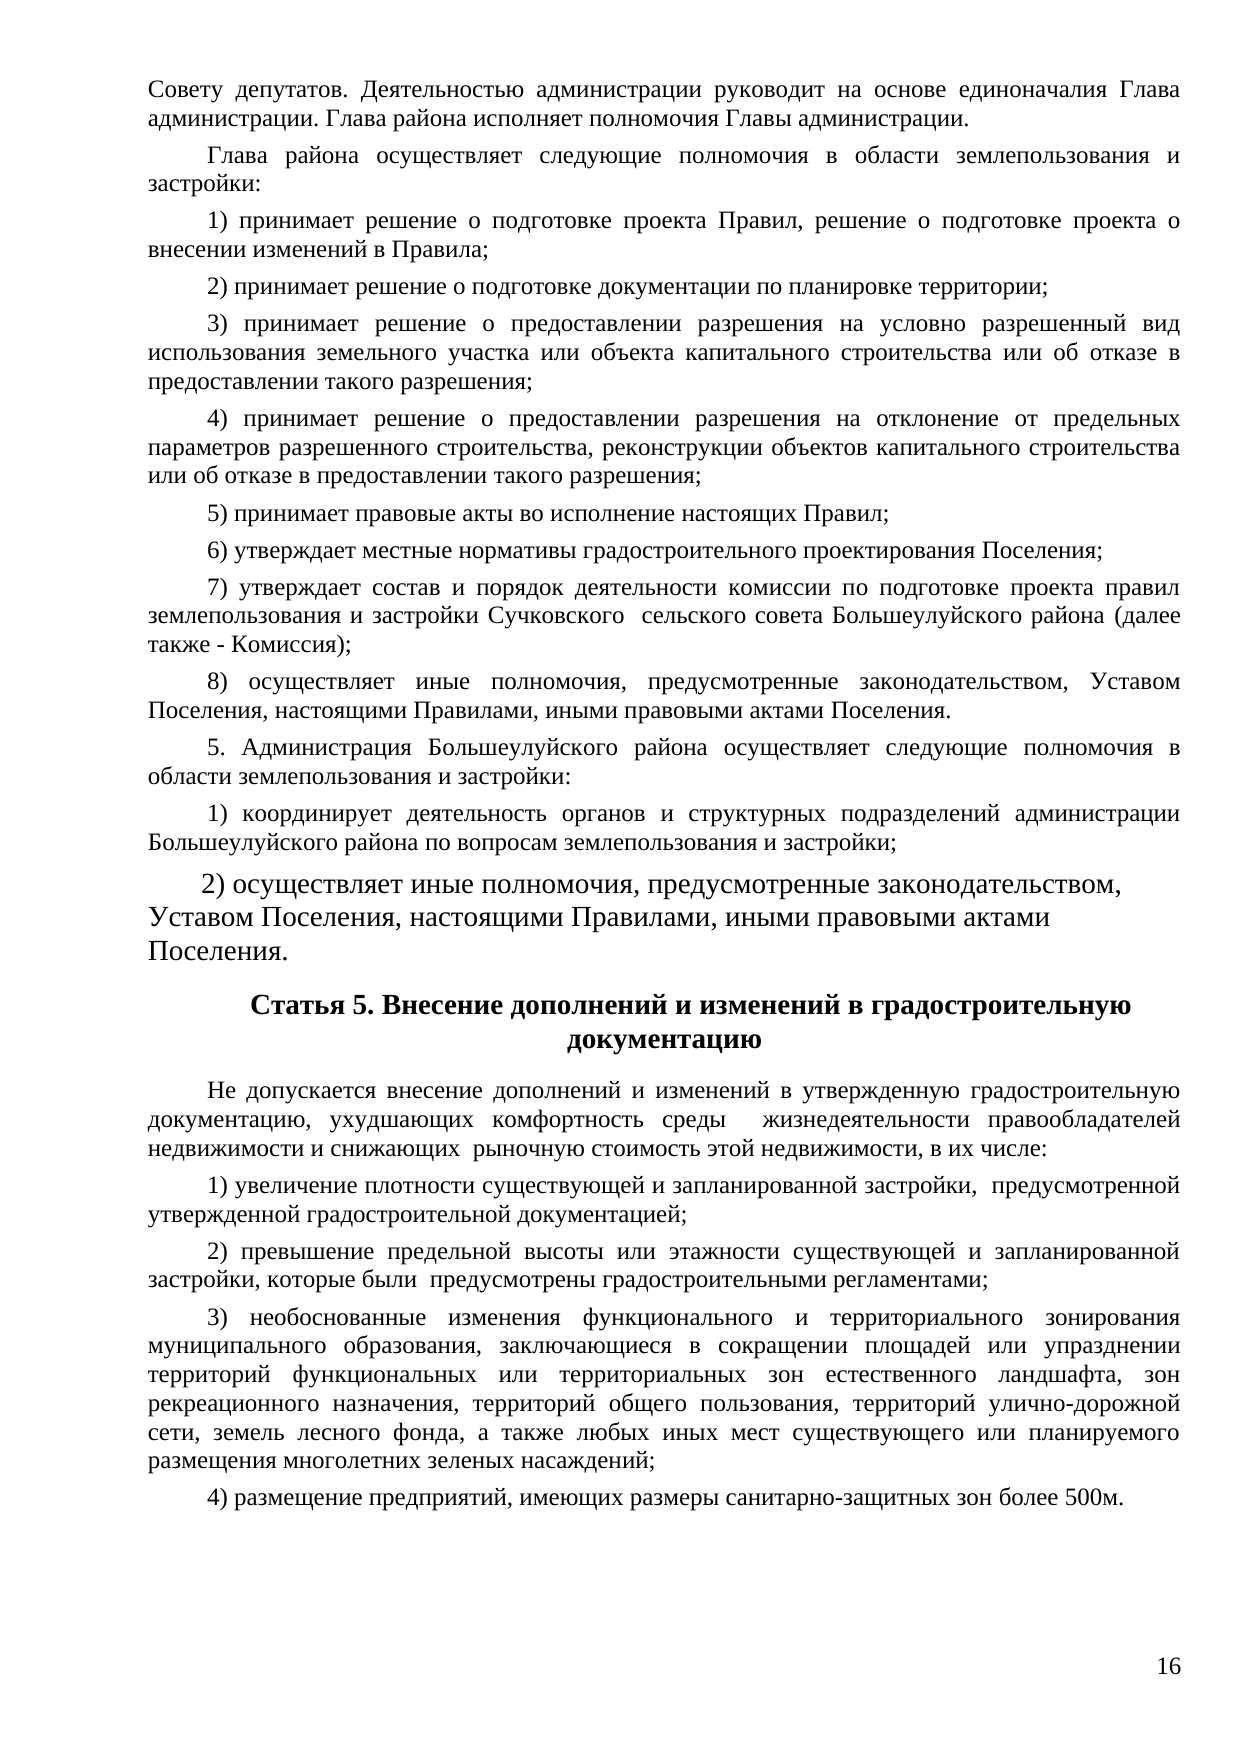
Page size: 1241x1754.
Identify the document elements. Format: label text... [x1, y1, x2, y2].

text Не допускается внесение дополнений и изменений в утвержденную градостроительную документацию, ухудшающих комфортность среды жизнедеятельности правообладателей недвижимости и снижающих рыночную стоимость этой недвижимости, в их числе: [148, 1075, 1181, 1162]
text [148, 74, 1181, 131]
text 5. Администрация Большеулуйского района осуществляет следующие полномочия в области землепользования и застройки: [148, 732, 1181, 790]
text 7) утверждает состав и порядок деятельности комиссии по подготовке проекта правил землепользования и застройки Сучковского сельского совета Большеулуйского района (далее также - Комиссия); [148, 572, 1181, 658]
subtitle 2) осуществляет иные полномочия, предусмотренные законодательством, Уставом Поселения, настоящими Правилами, иными правовыми актами Поселения. [148, 866, 1181, 967]
text 1) координирует деятельность органов и структурных подразделений администрации Большеулуйского района по вопросам землепользования и застройки; [148, 798, 1181, 856]
text 2) принимает решение о подготовке документации по планировке территории; [148, 271, 1181, 300]
text 6) утверждает местные нормативы градостроительного проектирования Поселения; [148, 535, 1181, 563]
text 3) принимает решение о предоставлении разрешения на условно разрешенный вид использования земельного участка или объекта капитального строительства или об отказе в предоставлении такого разрешения; [148, 308, 1181, 395]
text 5) принимает правовые акты во исполнение настоящих Правил; [148, 498, 1181, 526]
text 2) превышение предельной высоты или этажности существующей и запланированной застройки, которые были предусмотрены градостроительными регламентами; [148, 1236, 1181, 1293]
text 1) увеличение плотности существующей и запланированной застройки, предусмотренной утвержденной градостроительной документацией; [148, 1170, 1181, 1227]
text 1) принимает решение о подготовке проекта Правил, решение о подготовке проекта о внесении изменений в Правила; [148, 206, 1181, 263]
text 8) осуществляет иные полномочия, предусмотренные законодательством, Уставом Поселения, настоящими Правилами, иными правовыми актами Поселения. [148, 666, 1181, 724]
text 3) необоснованные изменения функционального и территориального зонирования муниципального образования, заключающиеся в сокращении площадей или упразднении территорий функциональных или территориальных зон естественного ландшафта, зон рекреационного назначения, территорий общего пользования, территорий улично-дорожной сети, земель лесного фонда, а также любых иных мест существующего или планируемого размещения многолетних зеленых насаждений; [148, 1302, 1181, 1474]
text 4) принимает решение о предоставлении разрешения на отклонение от предельных параметров разрешенного строительства, реконструкции объектов капитального строительства или об отказе в предоставлении такого разрешения; [148, 403, 1181, 489]
text Глава района осуществляет следующие полномочия в области землепользования и застройки: [148, 140, 1181, 197]
text 4) размещение предприятий, имеющих размеры санитарно-защитных зон более 500м. [148, 1482, 1181, 1511]
subtitle Статья 5. Внесение дополнений и изменений в градостроительную документацию [148, 987, 1181, 1054]
